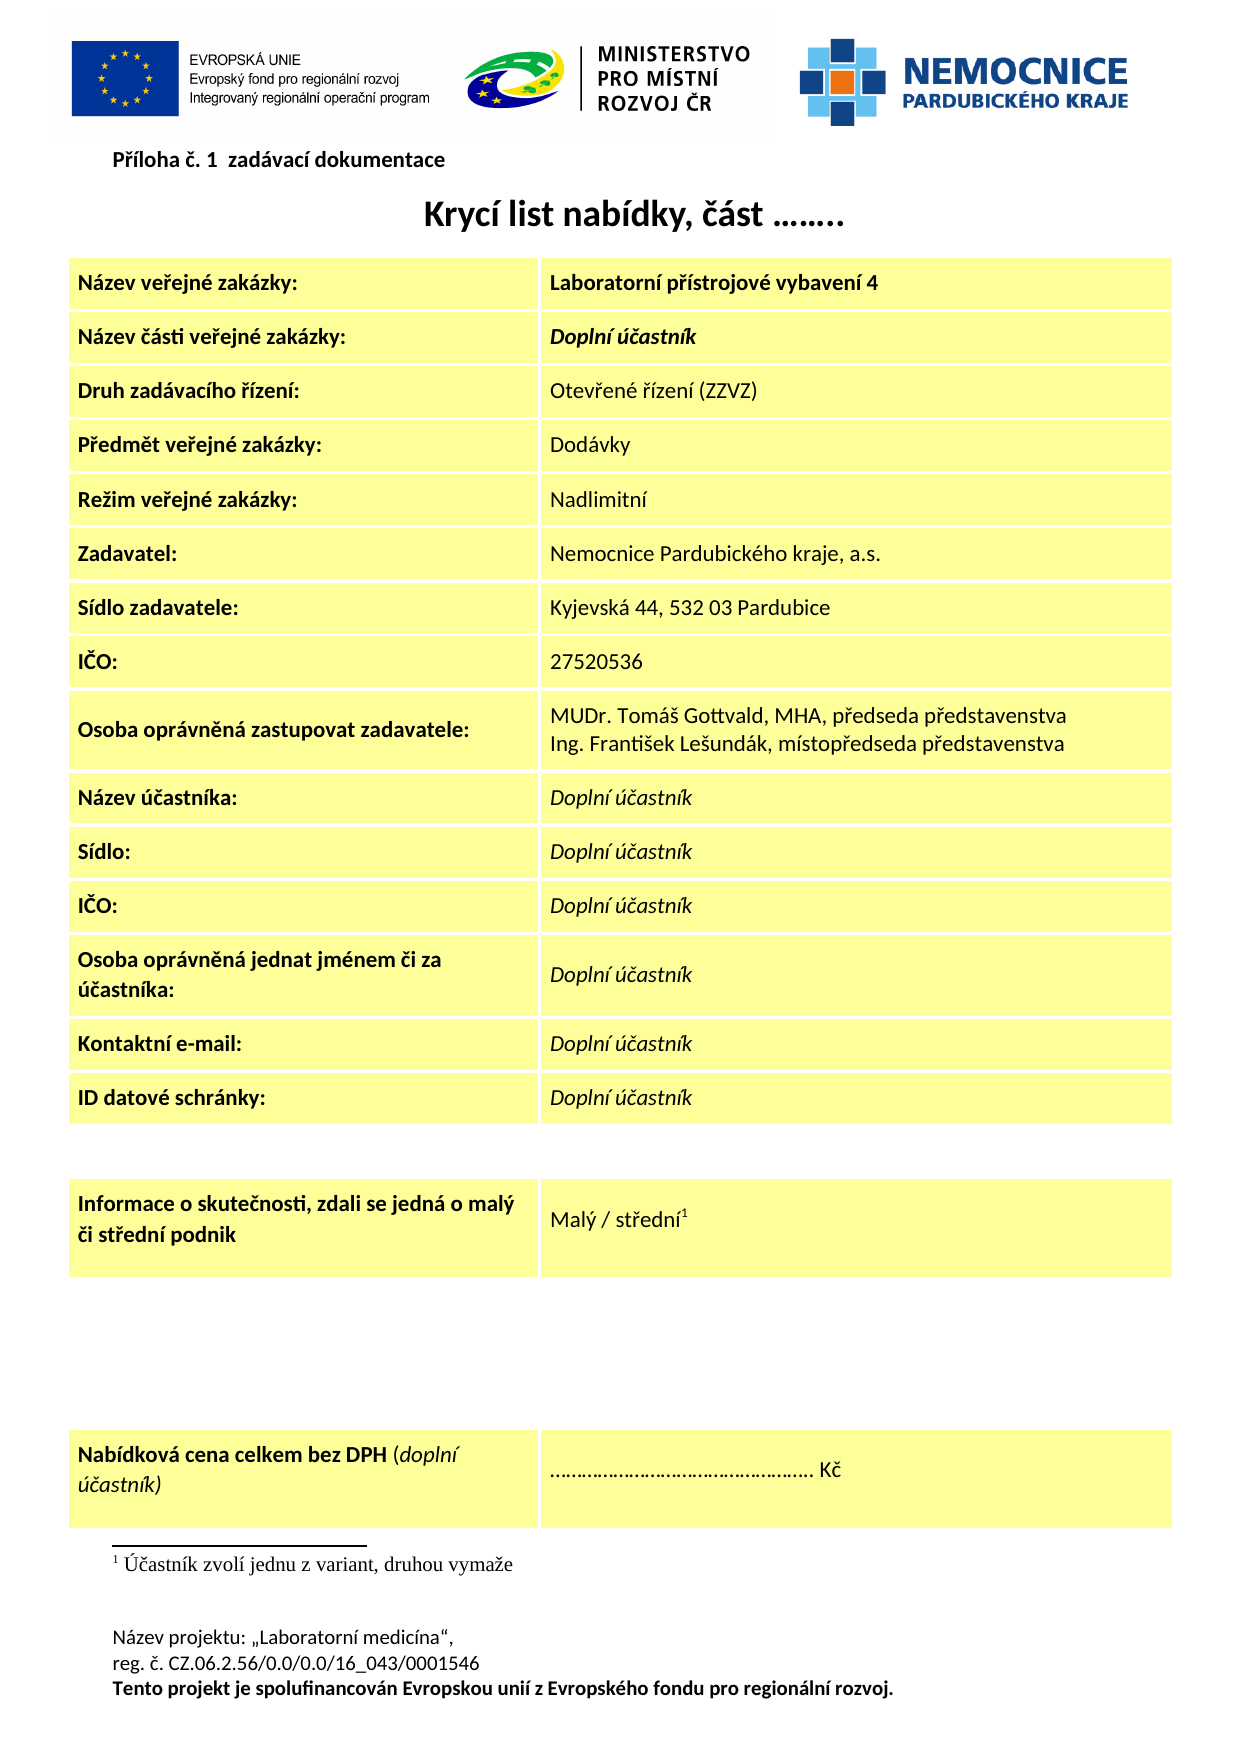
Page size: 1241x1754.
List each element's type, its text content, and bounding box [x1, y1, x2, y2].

table_cell IČO: [69, 636, 538, 687]
table_header Malý / střední [541, 1179, 1172, 1277]
table_cell Nemocnice Pardubického kraje, a.s. [541, 528, 1172, 579]
table_cell ID datové schránky: [69, 1073, 538, 1124]
table_cell Doplní účastník [541, 312, 1172, 363]
table_cell Doplní účastník [541, 1019, 1172, 1070]
table_cell Doplní účastník [541, 773, 1172, 823]
table_cell Kontaktní e-mail: [69, 1019, 538, 1070]
table_header Název veřejné zakázky: [69, 258, 538, 309]
table_cell IČO: [69, 881, 538, 932]
table_cell Název části veřejné zakázky: [69, 312, 538, 363]
table_cell 27520536 [541, 636, 1172, 687]
table_cell MUDr. Tomáš Gottvald, MHA, předseda představenstva Ing. František Lešundák, místopředseda představenstva [541, 691, 1172, 769]
table_cell Název účastníka: [69, 773, 538, 823]
table_header Laboratorní přístrojové vybavení 4 [541, 258, 1172, 309]
table_cell Otevřené řízení (ZZVZ) [541, 366, 1172, 417]
table_cell Dodávky [541, 420, 1172, 471]
table_cell Předmět veřejné zakázky: [69, 420, 538, 471]
table_header Nabídková cena celkem bez DPH (doplní účastník) [69, 1430, 538, 1528]
table_cell Osoba oprávněná jednat jménem či za účastníka: [69, 935, 538, 1016]
table_cell Osoba oprávněná zastupovat zadavatele: [69, 691, 538, 769]
table_cell Sídlo: [69, 827, 538, 878]
table_header Informace o skutečnosti, zdali se jedná o malý či střední podnik [69, 1179, 538, 1277]
table_cell Doplní účastník [541, 827, 1172, 878]
table_cell Doplní účastník [541, 881, 1172, 932]
picture [48, 15, 773, 141]
text Krycí list nabídky, část …….. [142, 190, 1128, 236]
table_cell Zadavatel: [69, 528, 538, 579]
picture [798, 37, 1128, 127]
table_cell Druh zadávacího řízení: [69, 366, 538, 417]
table_cell Sídlo zadavatele: [69, 583, 538, 633]
table_cell Doplní účastník [541, 1073, 1172, 1124]
table_cell Režim veřejné zakázky: [69, 474, 538, 525]
text Příloha č. 1 zadávací dokumentace [112, 130, 1128, 173]
table_cell Kyjevská 44, 532 03 Pardubice [541, 583, 1172, 633]
table_cell Nadlimitní [541, 474, 1172, 525]
table_header ………………………………………….. Kč [541, 1430, 1172, 1528]
table_cell Doplní účastník [541, 935, 1172, 1016]
